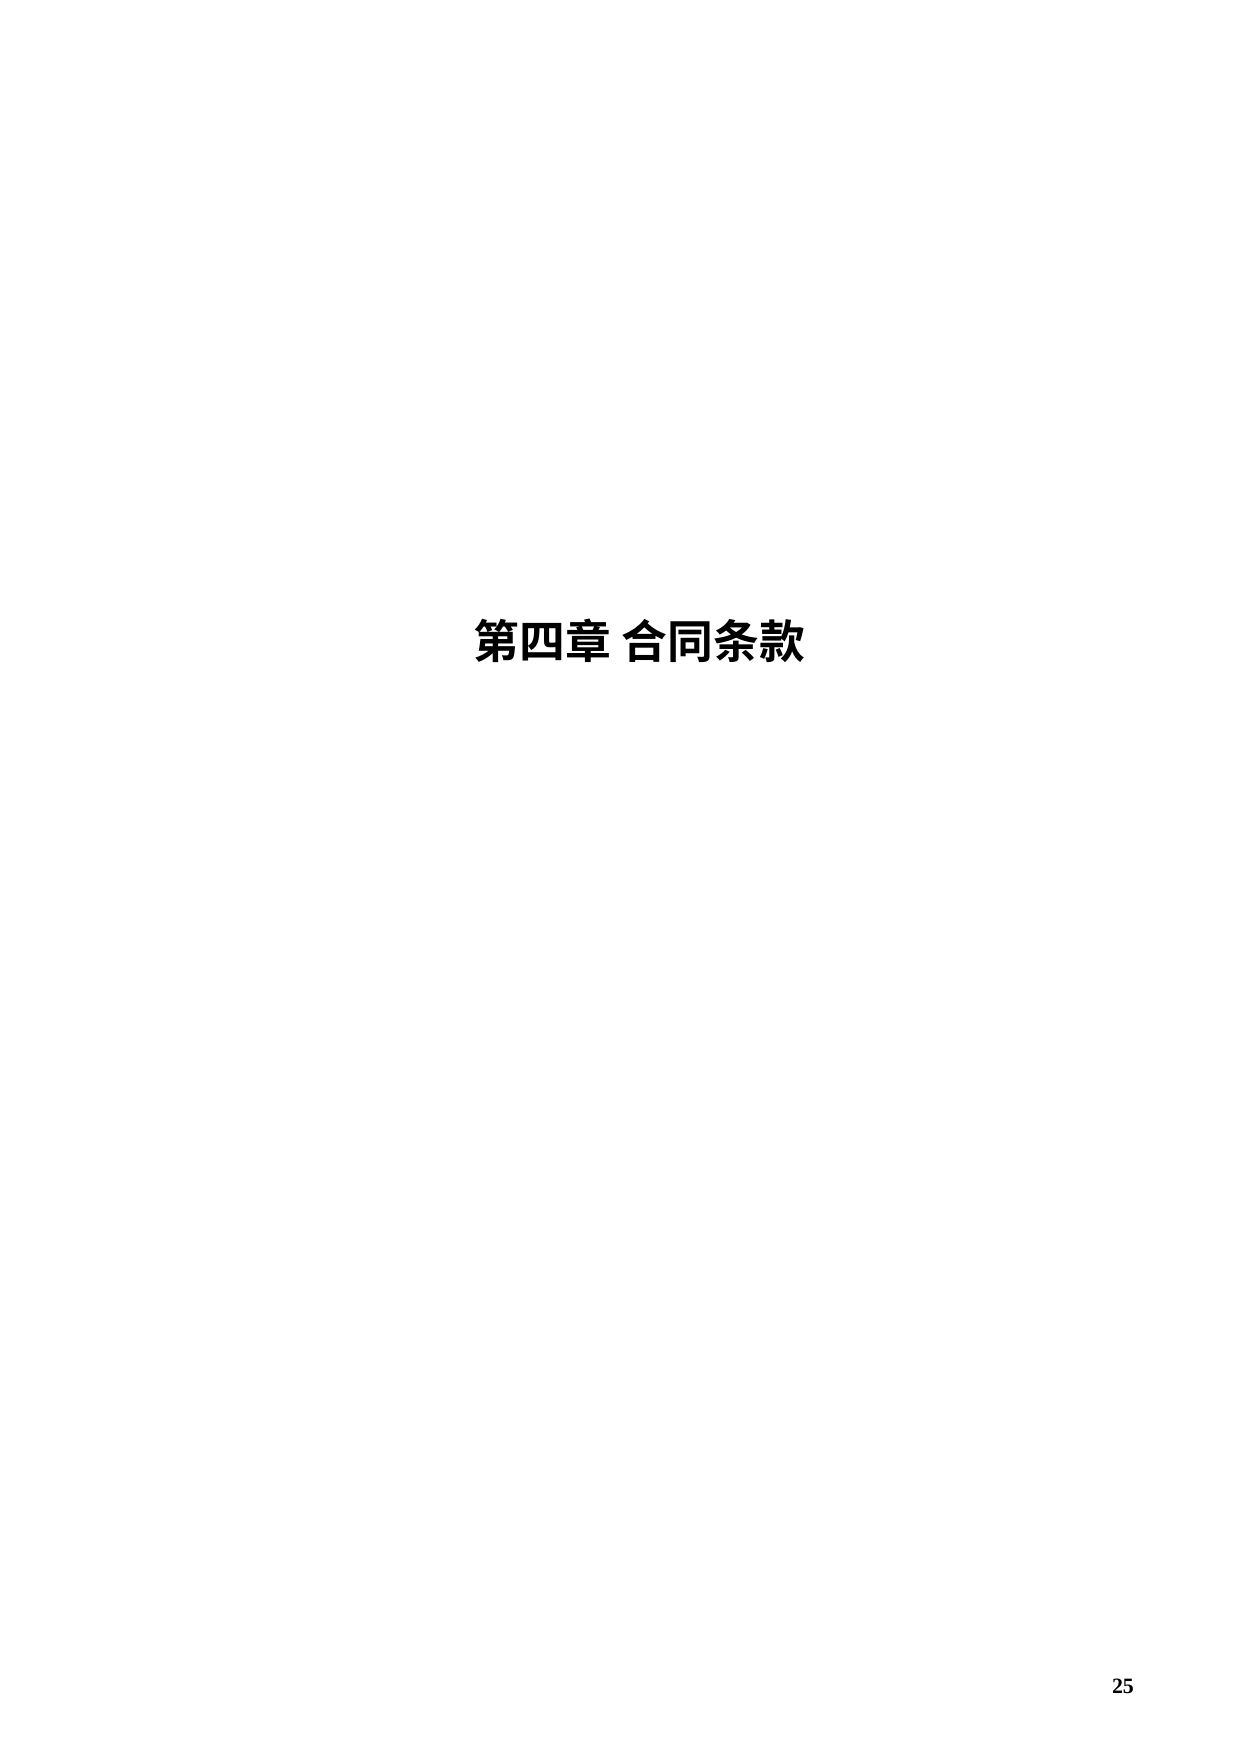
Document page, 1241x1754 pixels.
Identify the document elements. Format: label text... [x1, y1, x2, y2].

text 第四章 合同条款 [136, 618, 1142, 668]
